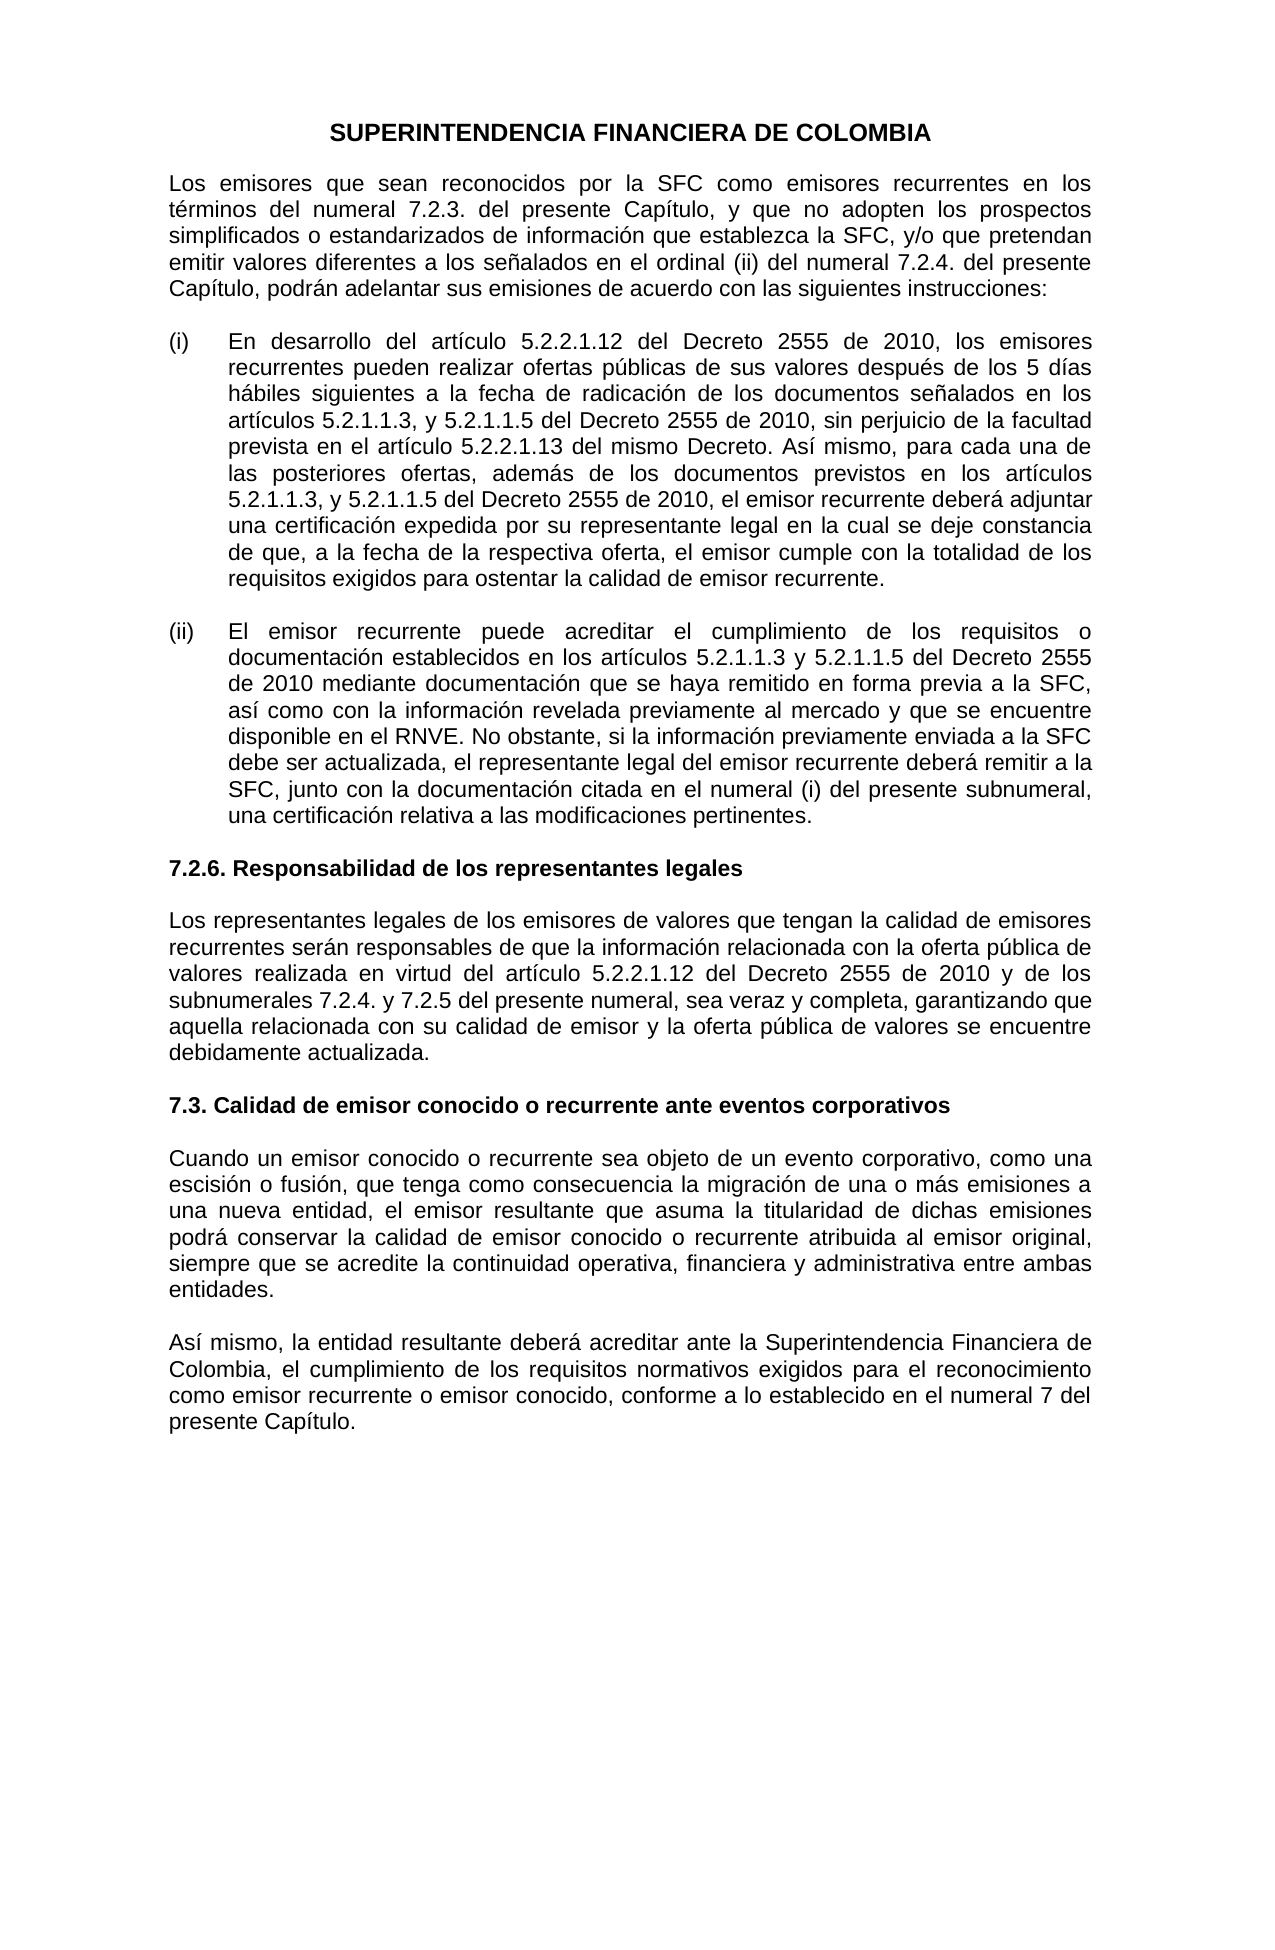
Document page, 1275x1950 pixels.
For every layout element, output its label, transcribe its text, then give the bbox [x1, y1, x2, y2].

text Los emisores que sean reconocidos por la SFC como emisores recurrentes en los términos del numeral 7.2.3. del presente Capítulo, y que no adopten los prospectos simplificados o estandarizados de información que establezca la SFC, y/o que pretendan emitir valores diferentes a los señalados en el ordinal (ii) del numeral 7.2.4. del presente Capítulo, podrán adelantar sus emisiones de acuerdo con las siguientes instrucciones: [169, 169, 1093, 301]
text 7.2.6. Responsabilidad de los representantes legales [169, 855, 1093, 881]
list 7.3. Calidad de emisor conocido o recurrente ante eventos corporativos [169, 1092, 1093, 1118]
list Cuando un emisor conocido o recurrente sea objeto de un evento corporativo, como una escisión o fusión, que tenga como consecuencia la migración de una o más emisiones a una nueva entidad, el emisor resultante que asuma la titularidad de dichas emisiones podrá conservar la calidad de emisor conocido o recurrente atribuida al emisor original, siempre que se acredite la continuidad operativa, financiera y administrativa entre ambas entidades. [169, 1145, 1093, 1303]
list Los representantes legales de los emisores de valores que tengan la calidad de emisores recurrentes serán responsables de que la información relacionada con la oferta pública de valores realizada en virtud del artículo 5.2.2.1.12 del Decreto 2555 de 2010 y de los subnumerales 7.2.4. y 7.2.5 del presente numeral, sea veraz y completa, garantizando que aquella relacionada con su calidad de emisor y la oferta pública de valores se encuentre debidamente actualizada. [169, 907, 1093, 1066]
list Así mismo, la entidad resultante deberá acreditar ante la Superintendencia Financiera de Colombia, el cumplimiento de los requisitos normativos exigidos para el reconocimiento como emisor recurrente o emisor conocido, conforme a lo establecido en el numeral 7 del presente Capítulo. [169, 1329, 1093, 1434]
list El emisor recurrente puede acreditar el cumplimiento de los requisitos o documentación establecidos en los artículos 5.2.1.1.3 y 5.2.1.1.5 del Decreto 2555 de 2010 mediante documentación que se haya remitido en forma previa a la SFC, así como con la información revelada previamente al mercado y que se encuentre disponible en el RNVE. No obstante, si la información previamente enviada a la SFC debe ser actualizada, el representante legal del emisor recurrente deberá remitir a la SFC, junto con la documentación citada en el numeral (i) del presente subnumeral, una certificación relativa a las modificaciones pertinentes. [169, 618, 1093, 828]
list En desarrollo del artículo 5.2.2.1.12 del Decreto 2555 de 2010, los emisores recurrentes pueden realizar ofertas públicas de sus valores después de los 5 días hábiles siguientes a la fecha de radicación de los documentos señalados en los artículos 5.2.1.1.3, y 5.2.1.1.5 del Decreto 2555 de 2010, sin perjuicio de la facultad prevista en el artículo 5.2.2.1.13 del mismo Decreto. Así mismo, para cada una de las posteriores ofertas, además de los documentos previstos en los artículos 5.2.1.1.3, y 5.2.1.1.5 del Decreto 2555 de 2010, el emisor recurrente deberá adjuntar una certificación expedida por su representante legal en la cual se deje constancia de que, a la fecha de la respectiva oferta, el emisor cumple con la totalidad de los requisitos exigidos para ostentar la calidad de emisor recurrente. [169, 328, 1093, 591]
